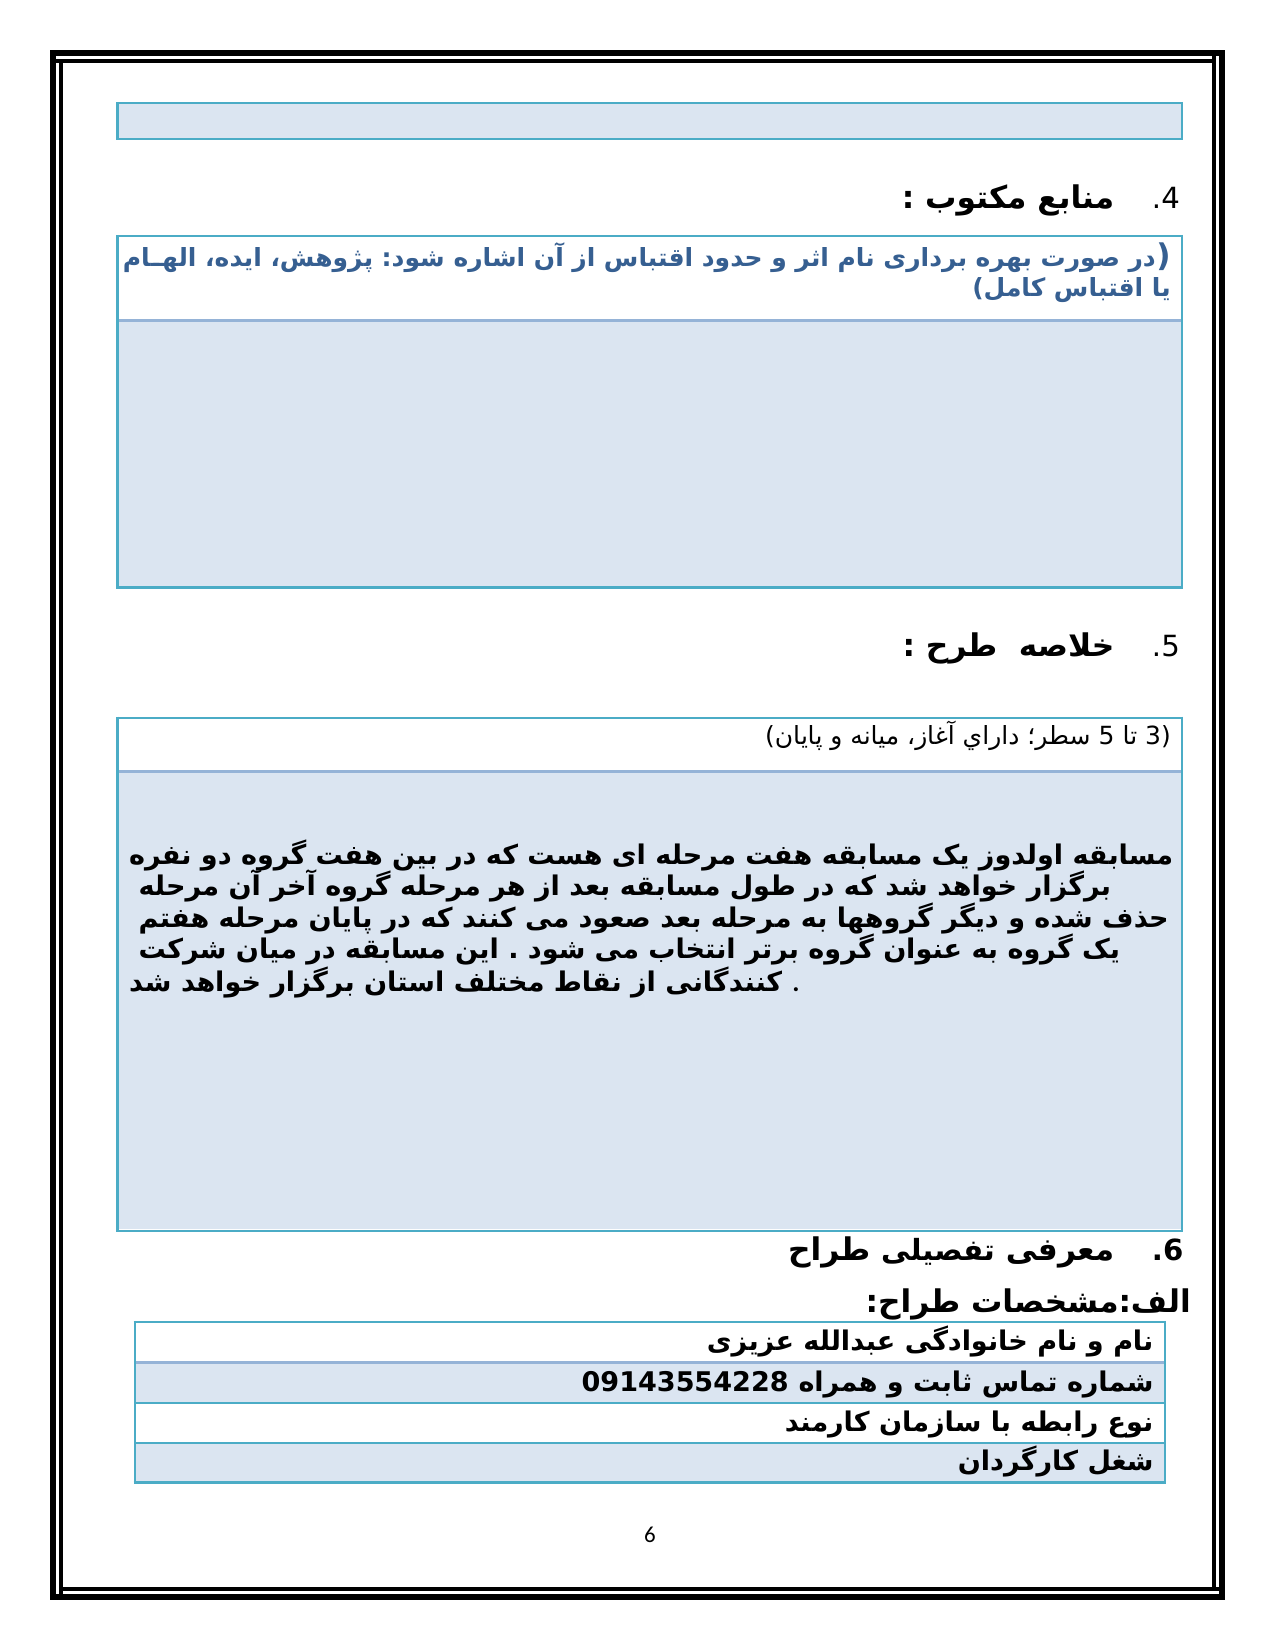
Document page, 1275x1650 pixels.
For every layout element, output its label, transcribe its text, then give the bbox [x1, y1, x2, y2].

table_cell شماره تماس ثابت و همراه 09143554228 [136, 1364, 1164, 1402]
list منابع مکتوب : [103, 179, 1152, 215]
list خلاصه طرح : [103, 627, 1152, 664]
table_header (در صورت بهره برداری نام اثر و حدود اقتباس از آن اشاره شود: پژوهش، ایده، الهام یا اقتباس کامل) [119, 237, 1181, 319]
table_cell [119, 104, 1181, 138]
list معرفی تفصیلی طراح [74, 1232, 1152, 1268]
table_cell شغل کارگردان [136, 1444, 1164, 1481]
table_cell [119, 322, 1181, 586]
table_cell نوع رابطه با سازمان کارمند [136, 1404, 1164, 1442]
table_header (3 تا 5 سطر؛ داراي آغاز، ميانه و پايان) [119, 719, 1181, 770]
table_cell مسابقه اولدوز یک مسابقه هفت مرحله ای هست که در بین هفت گروه دو نفره برگزار خواهد شد که در طول مسابقه بعد از هر مرحله گروه آخر آن مرحله حذف شده و دیگر گروهها به مرحله بعد صعود می کنند که در پایان مرحله هفتم یک گروه به عنوان گروه برتر انتخاب می شود . این مسابقه در میان شرکت کنندگانی از نقاط مختلف استان برگزار خواهد شد . [119, 773, 1181, 1229]
text الف:مشخصات طراح: [103, 1279, 1191, 1321]
table_header نام و نام خانوادگی عبدالله عزیزی [136, 1323, 1164, 1361]
